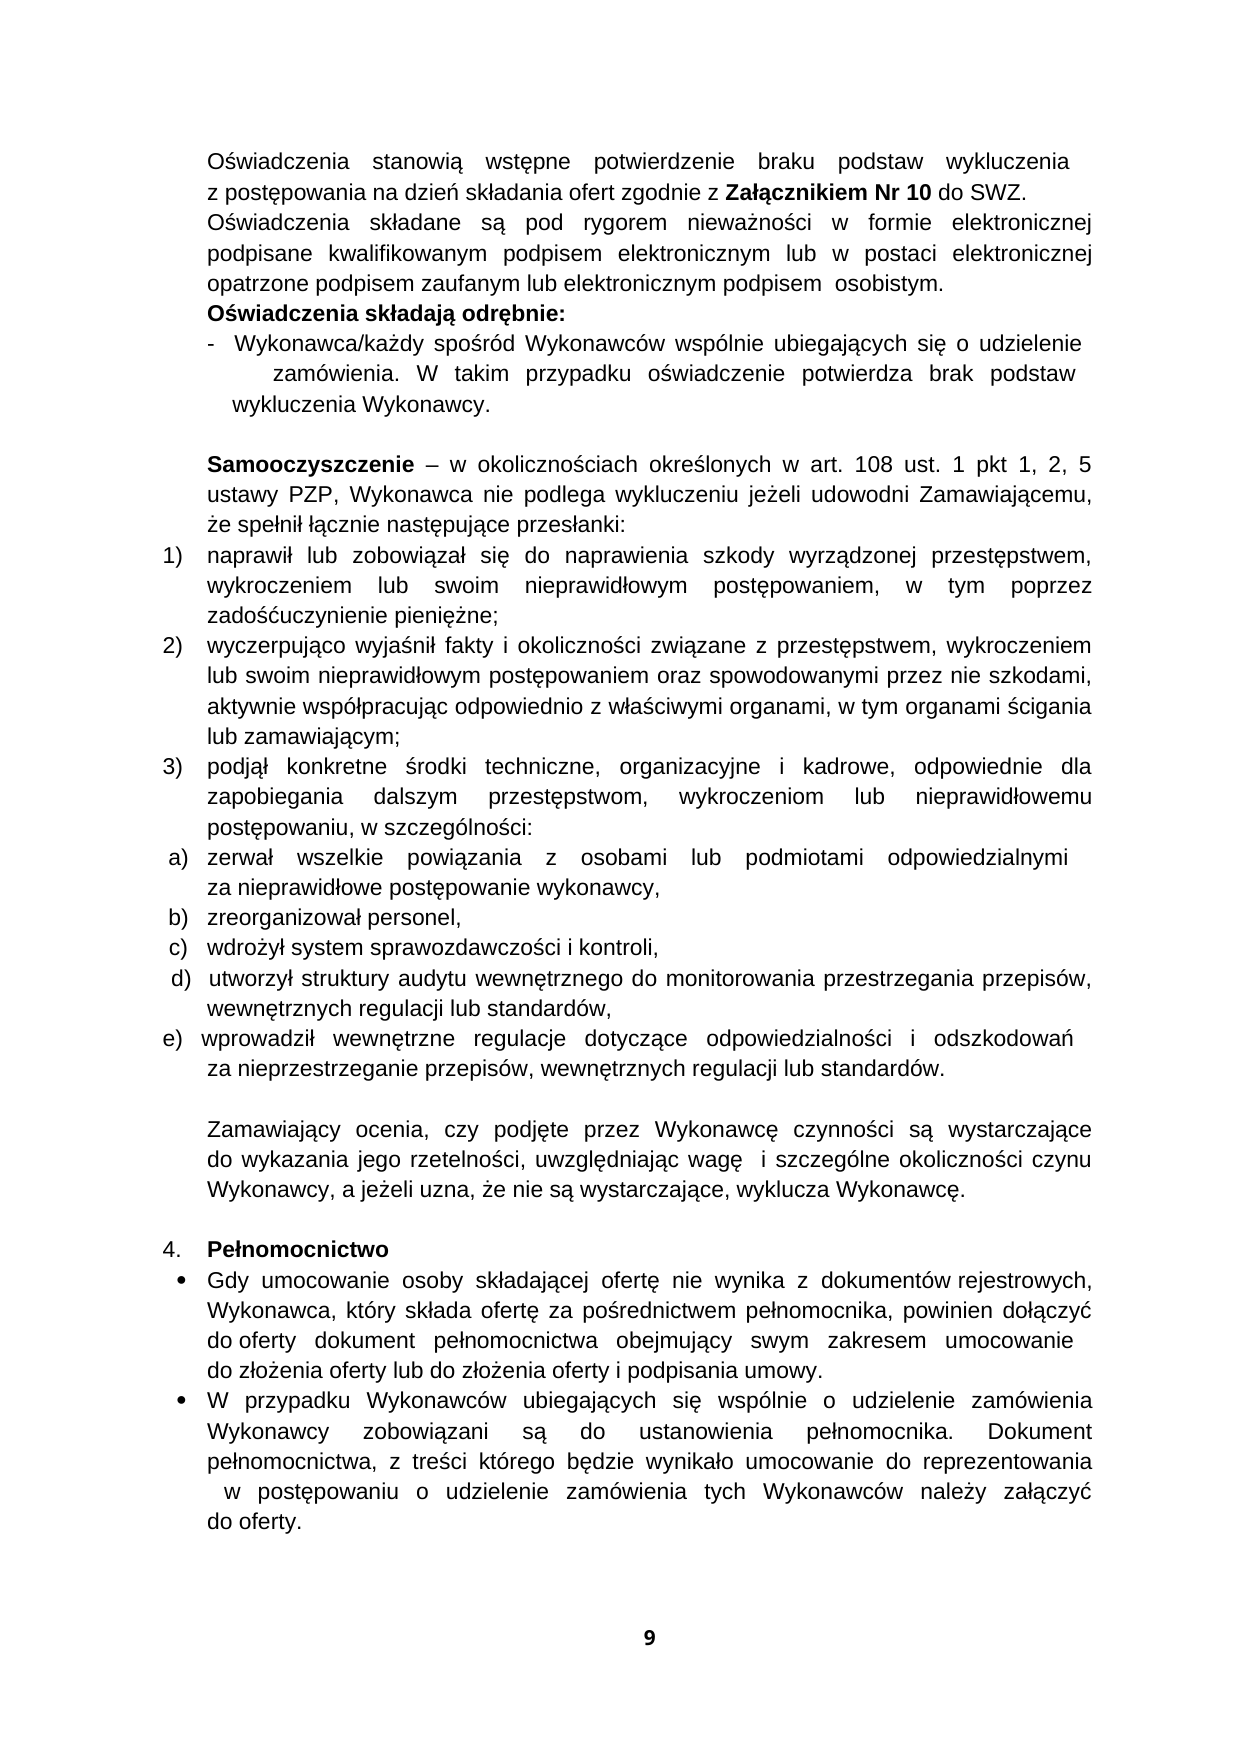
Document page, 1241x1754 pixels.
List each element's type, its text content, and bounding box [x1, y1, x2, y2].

text - Wykonawca/każdy spośród Wykonawców wspólnie ubiegających się o udzielenie zamówienia. W takim przypadku oświadczenie potwierdza brak podstaw wykluczenia Wykonawcy. [207, 330, 1092, 417]
list zerwał wszelkie powiązania z osobami lub podmiotami odpowiedzialnymi za nieprawidłowe postępowanie wykonawcy, [168, 844, 1092, 900]
list W przypadku Wykonawców ubiegających się wspólnie o udzielenie zamówienia Wykonawcy zobowiązani są do ustanowienia pełnomocnika. Dokument pełnomocnictwa, z treści którego będzie wynikało umocowanie do reprezentowania w postępowaniu o udzielenie zamówienia tych Wykonawców należy załączyć do oferty. [177, 1387, 1092, 1535]
text c) wdrożył system sprawozdawczości i kontroli, [162, 934, 1092, 961]
text Oświadczenia składają odrębnie: [207, 300, 1092, 326]
text Zamawiający ocenia, czy podjęte przez Wykonawcę czynności są wystarczające do wykazania jego rzetelności, uwzględniając wagę i szczególne okoliczności czynu Wykonawcy, a jeżeli uzna, że nie są wystarczające, wyklucza Wykonawcę. [207, 1116, 1092, 1202]
text e) wprowadził wewnętrzne regulacje dotyczące odpowiedzialności i odszkodowań za nieprzestrzeganie przepisów, wewnętrznych regulacji lub standardów. [162, 1025, 1092, 1082]
text Oświadczenia stanowią wstępne potwierdzenie braku podstaw wykluczenia z postępowania na dzień składania ofert zgodnie z Załącznikiem Nr 10 do SWZ. [207, 148, 1092, 205]
text d) utworzył struktury audytu wewnętrznego do monitorowania przestrzegania przepisów, wewnętrznych regulacji lub standardów, [162, 964, 1092, 1021]
list Pełnomocnictwo [162, 1236, 1092, 1263]
list podjął konkretne środki techniczne, organizacyjne i kadrowe, odpowiednie dla zapobiegania dalszym przestępstwom, wykroczeniom lub nieprawidłowemu postępowaniu, w szczególności: [162, 753, 1092, 840]
text Oświadczenia składane są pod rygorem nieważności w formie elektronicznej podpisane kwalifikowanym podpisem elektronicznym lub w postaci elektronicznej opatrzone podpisem zaufanym lub elektronicznym podpisem osobistym. [207, 209, 1092, 296]
list zreorganizował personel, [168, 904, 1092, 931]
list naprawił lub zobowiązał się do naprawienia szkody wyrządzonej przestępstwem, wykroczeniem lub swoim nieprawidłowym postępowaniem, w tym poprzez zadośćuczynienie pieniężne; [162, 542, 1092, 628]
text Samooczyszczenie – w okolicznościach określonych w art. 108 ust. 1 pkt 1, 2, 5 ustawy PZP, Wykonawca nie podlega wykluczeniu jeżeli udowodni Zamawiającemu, że spełnił łącznie następujące przesłanki: [207, 451, 1092, 538]
list Gdy umocowanie osoby składającej ofertę nie wynika z dokumentów rejestrowych, Wykonawca, który składa ofertę za pośrednictwem pełnomocnika, powinien dołączyć do oferty dokument pełnomocnictwa obejmujący swym zakresem umocowanie do złożenia oferty lub do złożenia oferty i podpisania umowy. [177, 1267, 1092, 1384]
list wyczerpująco wyjaśnił fakty i okoliczności związane z przestępstwem, wykroczeniem lub swoim nieprawidłowym postępowaniem oraz spowodowanymi przez nie szkodami, aktywnie współpracując odpowiednio z właściwymi organami, w tym organami ścigania lub zamawiającym; [162, 632, 1092, 749]
